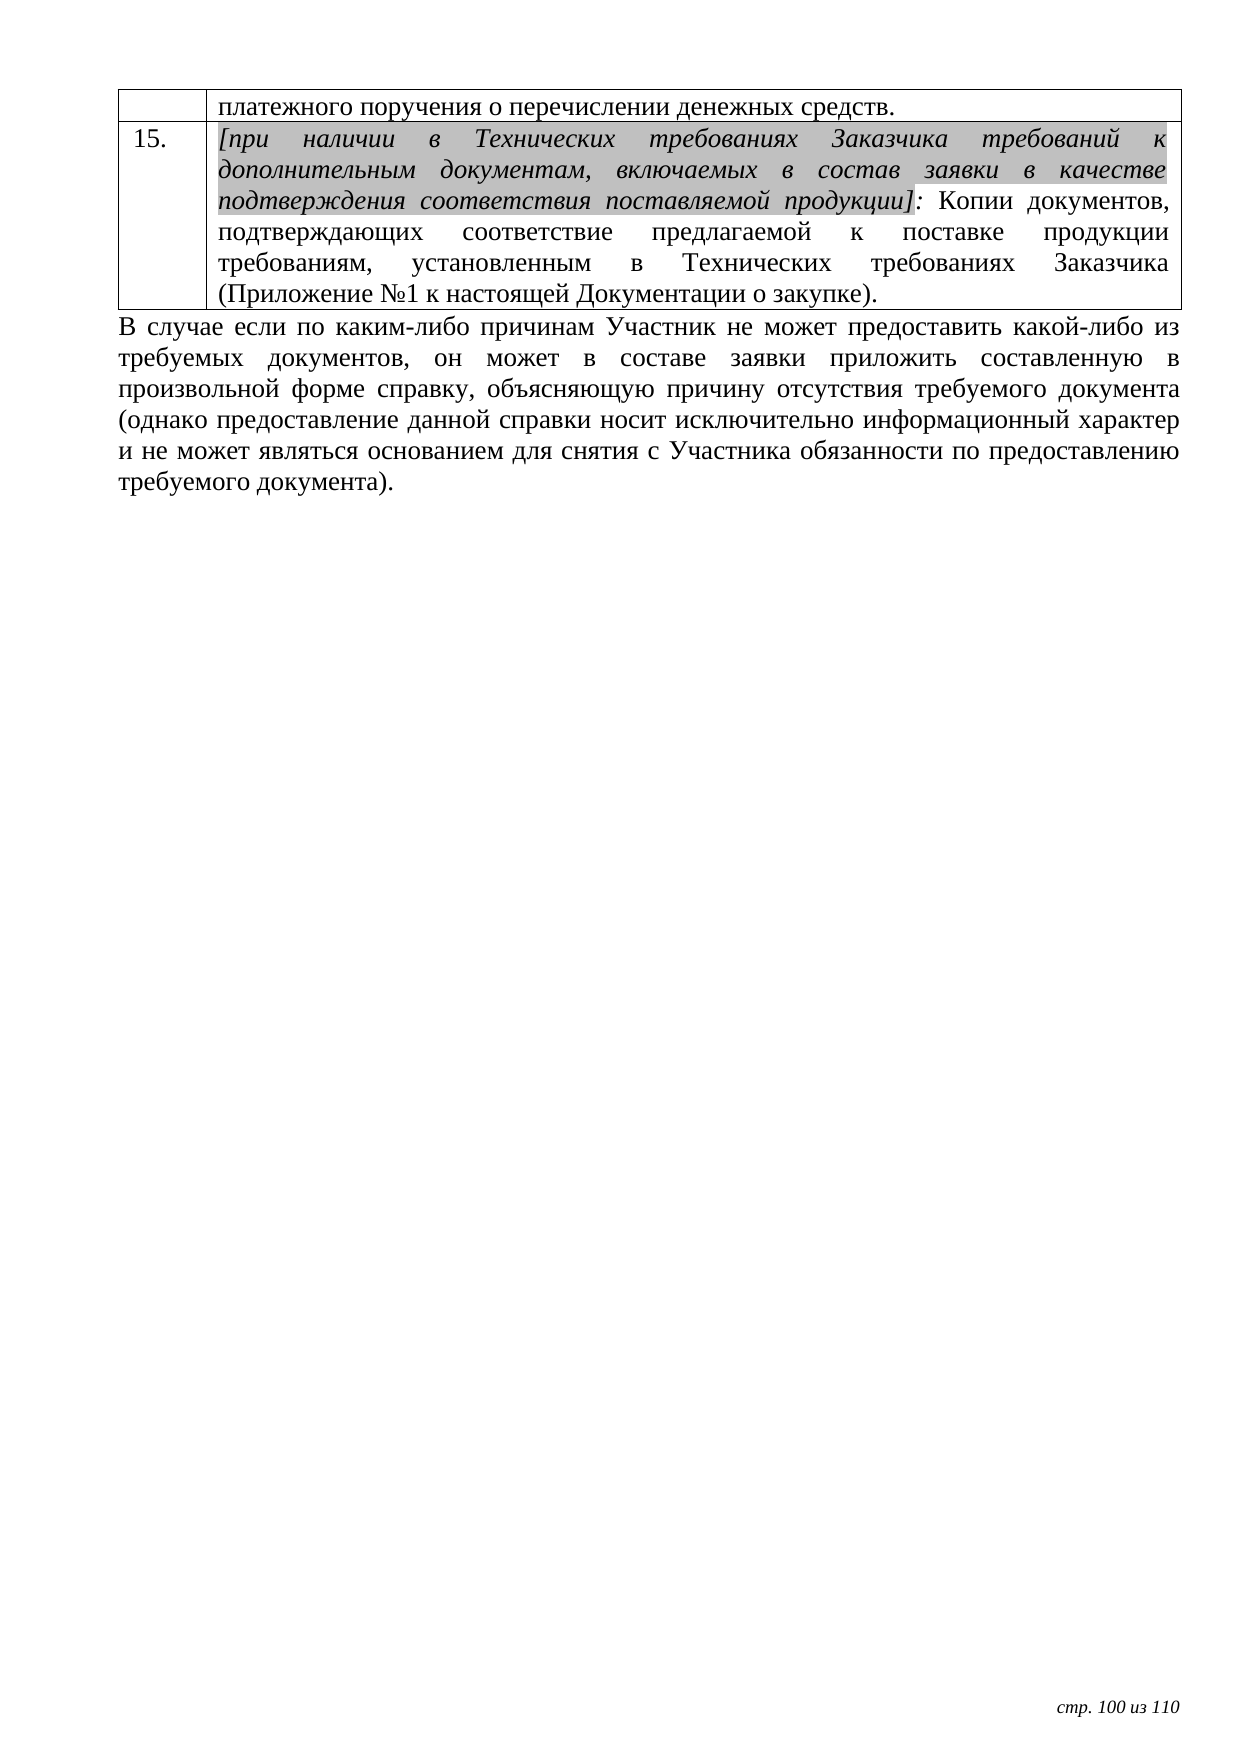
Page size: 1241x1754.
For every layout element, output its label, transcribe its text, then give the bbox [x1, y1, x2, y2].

table_cell [119, 90, 206, 121]
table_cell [207, 90, 1181, 121]
table_cell [119, 122, 206, 309]
table_cell [при наличии в Технических требованиях Заказчика требований к дополнительным документам, включаемых в состав заявки в качестве подтверждения соответствия поставляемой продукции]: Копии документов, подтверждающих соответствие предлагаемой к поставке продукции требованиям, установленным в Технических требованиях Заказчика (Приложение №1 к настоящей Документации о закупке). [207, 122, 1181, 309]
list В случае если по каким-либо причинам Участник не может предоставить какой-либо из требуемых документов, он может в составе заявки приложить составленную в произвольной форме справку, объясняющую причину отсутствия требуемого документа (однако предоставление данной справки носит исключительно информационный характер и не может являться основанием для снятия с Участника обязанности по предоставлению требуемого документа). [118, 310, 1181, 497]
